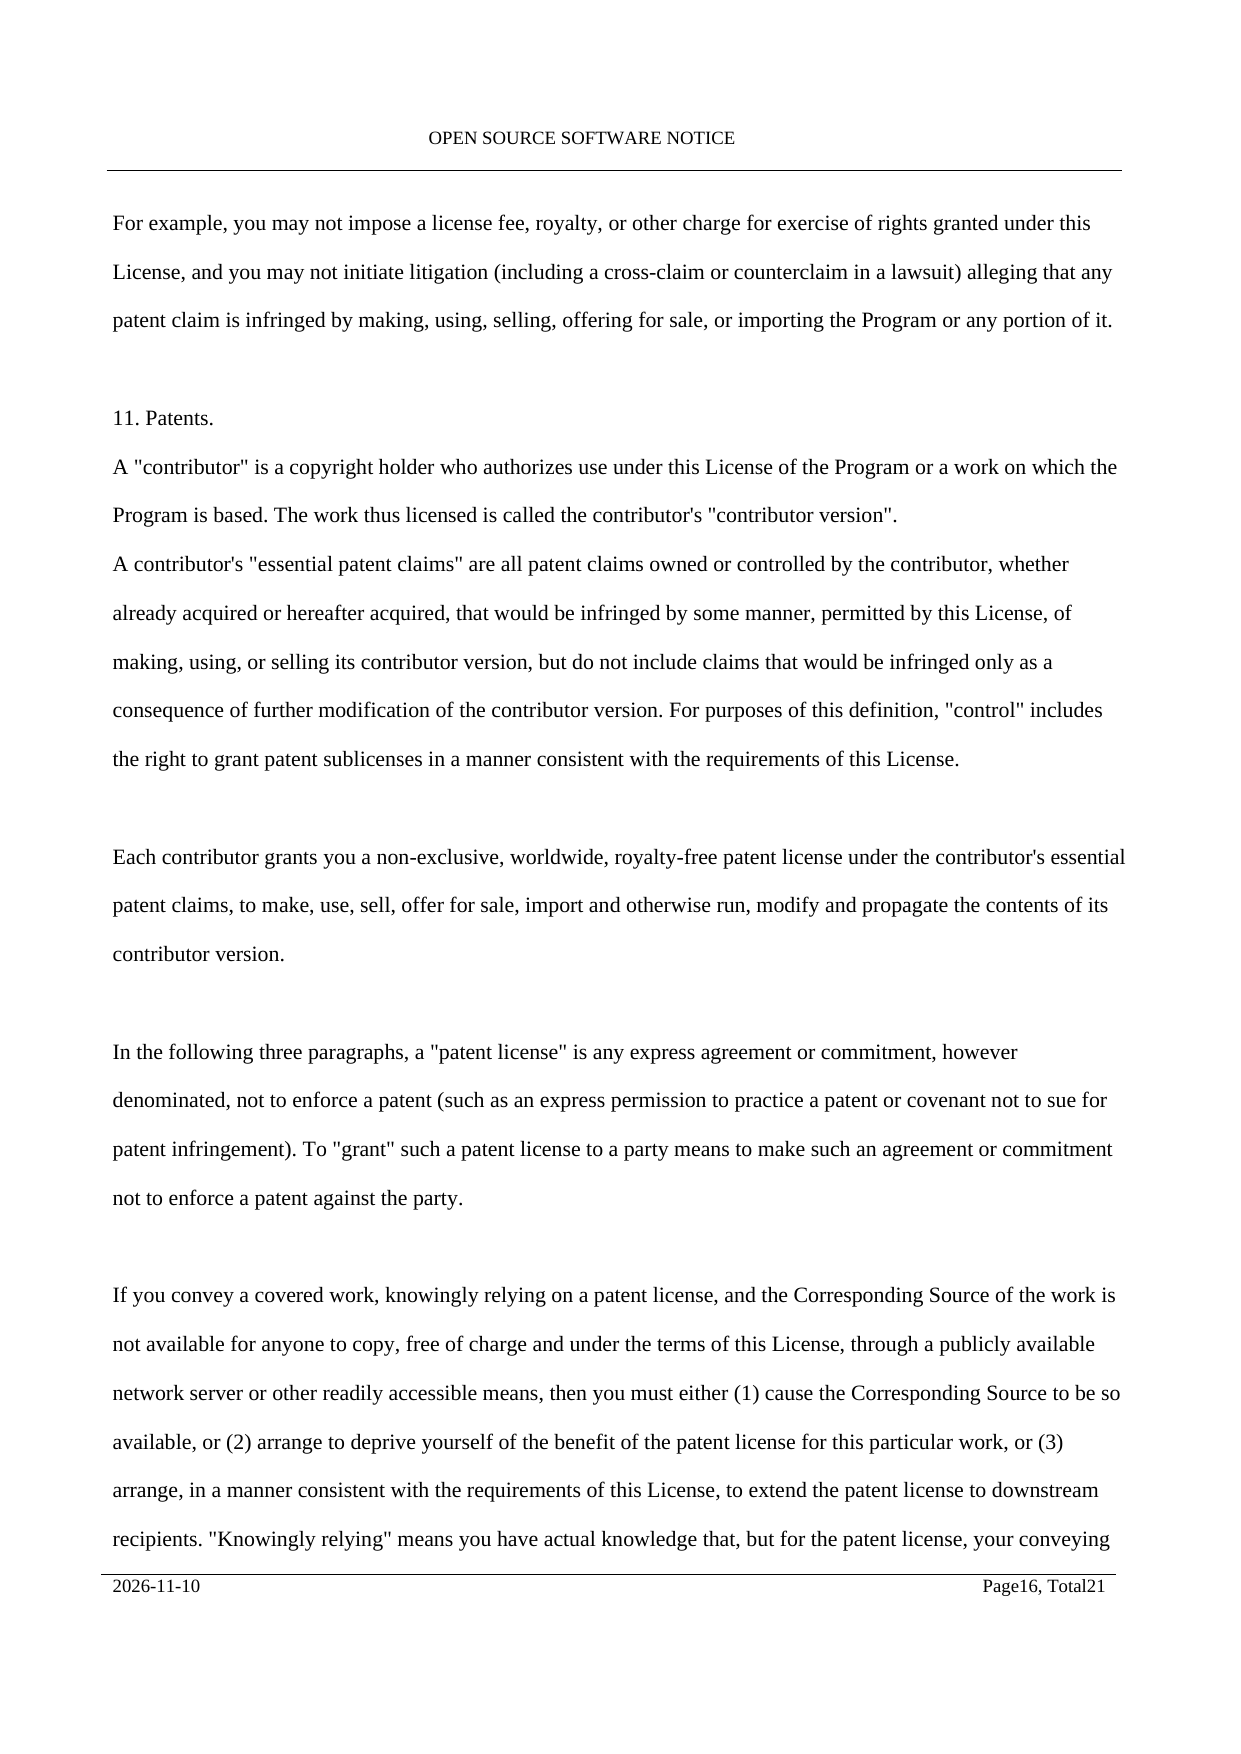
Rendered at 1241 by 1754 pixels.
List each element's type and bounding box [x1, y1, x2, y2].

text [112, 206, 1128, 1555]
